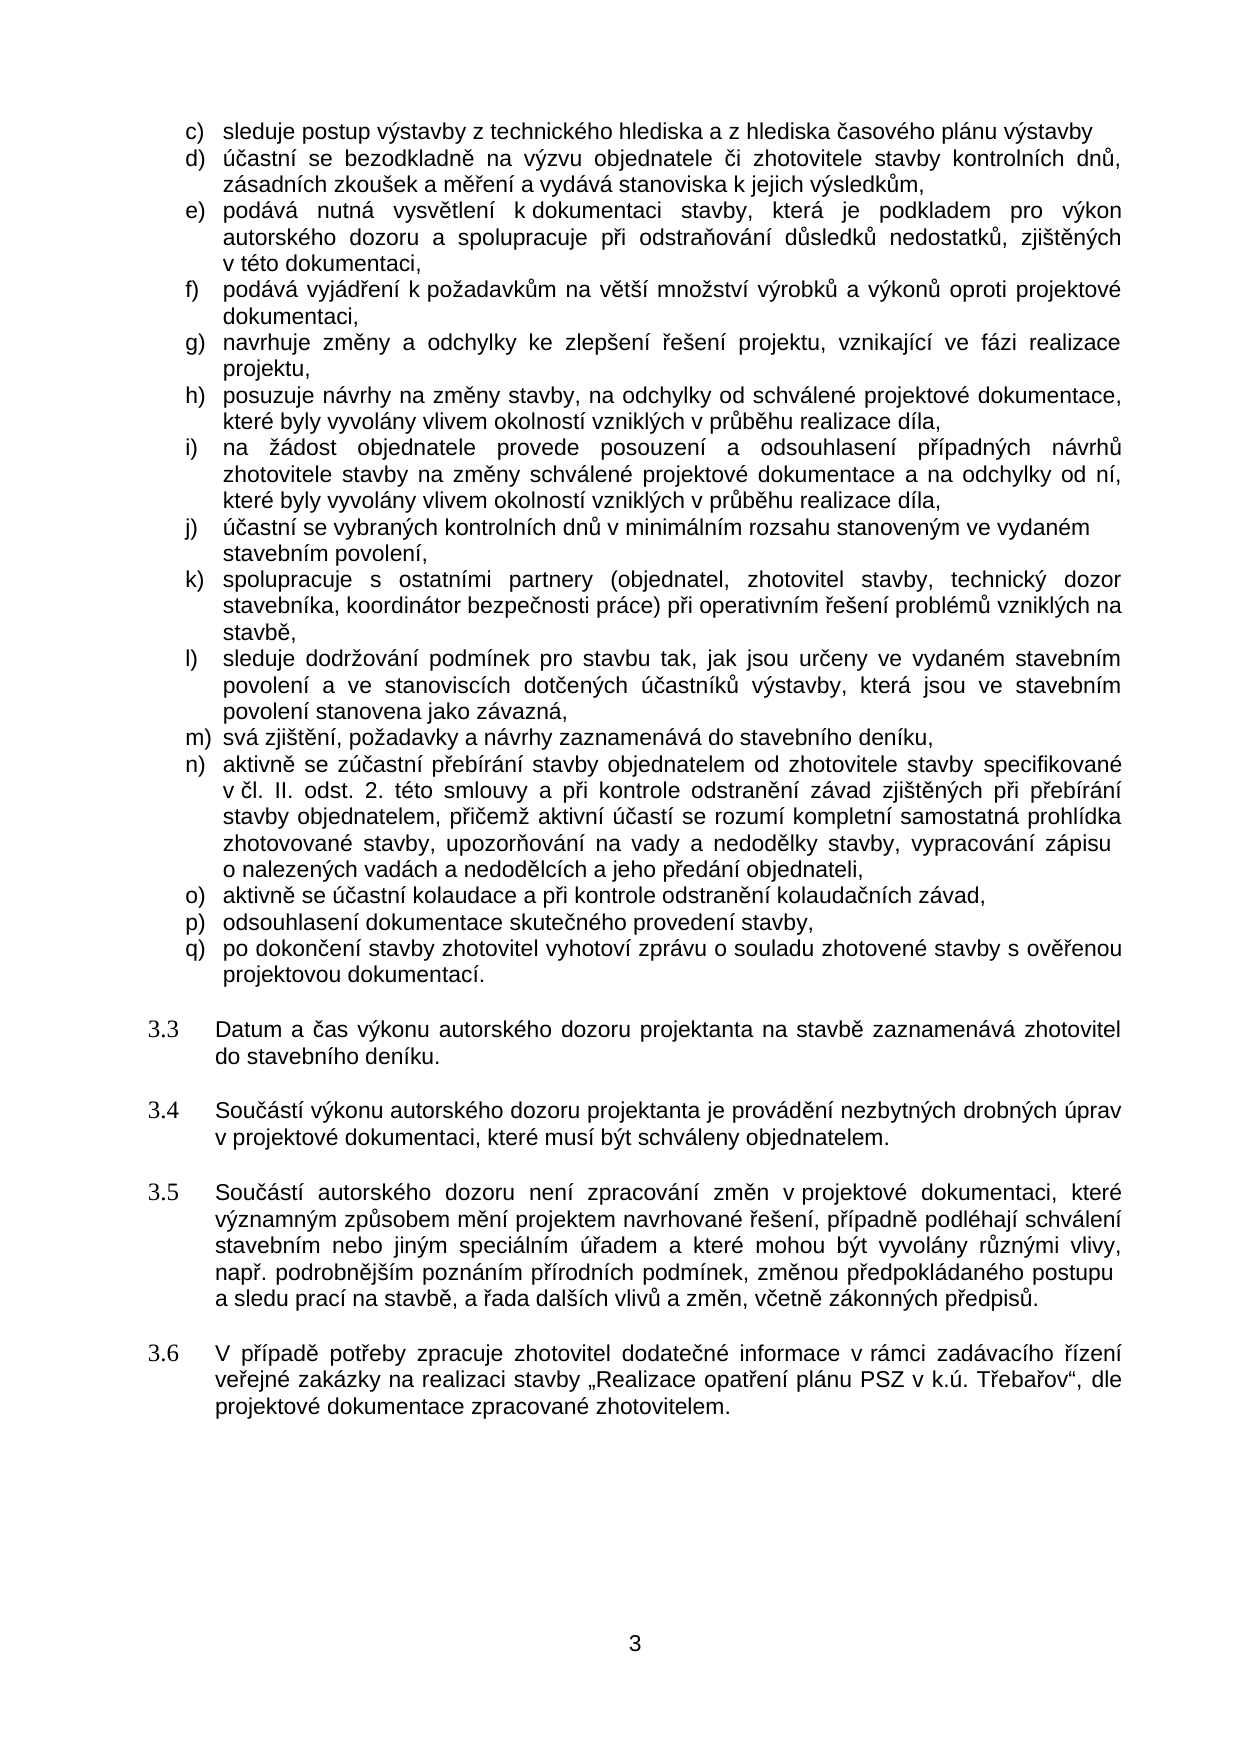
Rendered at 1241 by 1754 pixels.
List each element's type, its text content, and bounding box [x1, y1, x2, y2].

list V případě potřeby zpracuje zhotovitel dodatečné informace v rámci zadávacího řízení veřejné zakázky na realizaci stavby „Realizace opatření plánu PSZ v k.ú. Třebařov“, dle projektové dokumentace zpracované zhotovitelem. [148, 1338, 1122, 1419]
list sleduje dodržování podmínek pro stavbu tak, jak jsou určeny ve vydaném stavebním povolení a ve stanoviscích dotčených účastníků výstavby, která jsou ve stavebním povolení stanovena jako závazná, [185, 645, 1122, 724]
list Součástí výkonu autorského dozoru projektanta je provádění nezbytných drobných úprav v projektové dokumentaci, které musí být schváleny objednatelem. [148, 1096, 1122, 1151]
list spolupracuje s ostatními partnery (objednatel, zhotovitel stavby, technický dozor stavebníka, koordinátor bezpečnosti práce) při operativním řešení problémů vzniklých na stavbě, [185, 566, 1122, 645]
list svá zjištění, požadavky a návrhy zaznamenává do stavebního deníku, [185, 724, 1122, 751]
list odsouhlasení dokumentace skutečného provedení stavby, [185, 909, 1122, 935]
list účastní se vybraných kontrolních dnů v minimálním rozsahu stanoveným ve vydaném stavebním povolení, [185, 513, 1122, 566]
list aktivně se účastní kolaudace a při kontrole odstranění kolaudačních závad, [185, 882, 1122, 909]
list podává vyjádření k požadavkům na větší množství výrobků a výkonů oproti projektové dokumentaci, [185, 276, 1122, 329]
list na žádost objednatele provede posouzení a odsouhlasení případných návrhů zhotovitele stavby na změny schválené projektové dokumentace a na odchylky od ní, které byly vyvolány vlivem okolností vzniklých v průběhu realizace díla, [185, 434, 1122, 513]
list podává nutná vysvětlení k dokumentaci stavby, která je podkladem pro výkon autorského dozoru a spolupracuje při odstraňování důsledků nedostatků, zjištěných v této dokumentaci, [185, 197, 1122, 276]
list aktivně se zúčastní přebírání stavby objednatelem od zhotovitele stavby specifikované v čl. II. odst. 2. této smlouvy a při kontrole odstranění závad zjištěných při přebírání stavby objednatelem, přičemž aktivní účastí se rozumí kompletní samostatná prohlídka zhotovované stavby, upozorňování na vady a nedodělky stavby, vypracování zápisu o nalezených vadách a nedodělcích a jeho předání objednateli, [185, 751, 1122, 882]
list po dokončení stavby zhotovitel vyhotoví zprávu o souladu zhotovené stavby s ověřenou projektovou dokumentací. [185, 935, 1122, 988]
list Datum a čas výkonu autorského dozoru projektanta na stavbě zaznamenává zhotovitel do stavebního deníku. [148, 1014, 1122, 1069]
list sleduje postup výstavby z technického hlediska a z hlediska časového plánu výstavby [185, 118, 1122, 144]
list posuzuje návrhy na změny stavby, na odchylky od schválené projektové dokumentace, které byly vyvolány vlivem okolností vzniklých v průběhu realizace díla, [185, 382, 1122, 434]
list Součástí autorského dozoru není zpracování změn v projektové dokumentaci, které významným způsobem mění projektem navrhované řešení, případně podléhají schválení stavebním nebo jiným speciálním úřadem a které mohou být vyvolány různými vlivy, např. podrobnějším poznáním přírodních podmínek, změnou předpokládaného postupu a sledu prací na stavbě, a řada dalších vlivů a změn, včetně zákonných předpisů. [148, 1177, 1122, 1311]
list navrhuje změny a odchylky ke zlepšení řešení projektu, vznikající ve fázi realizace projektu, [185, 329, 1122, 382]
list účastní se bezodkladně na výzvu objednatele či zhotovitele stavby kontrolních dnů, zásadních zkoušek a měření a vydává stanoviska k jejich výsledkům, [185, 144, 1122, 197]
